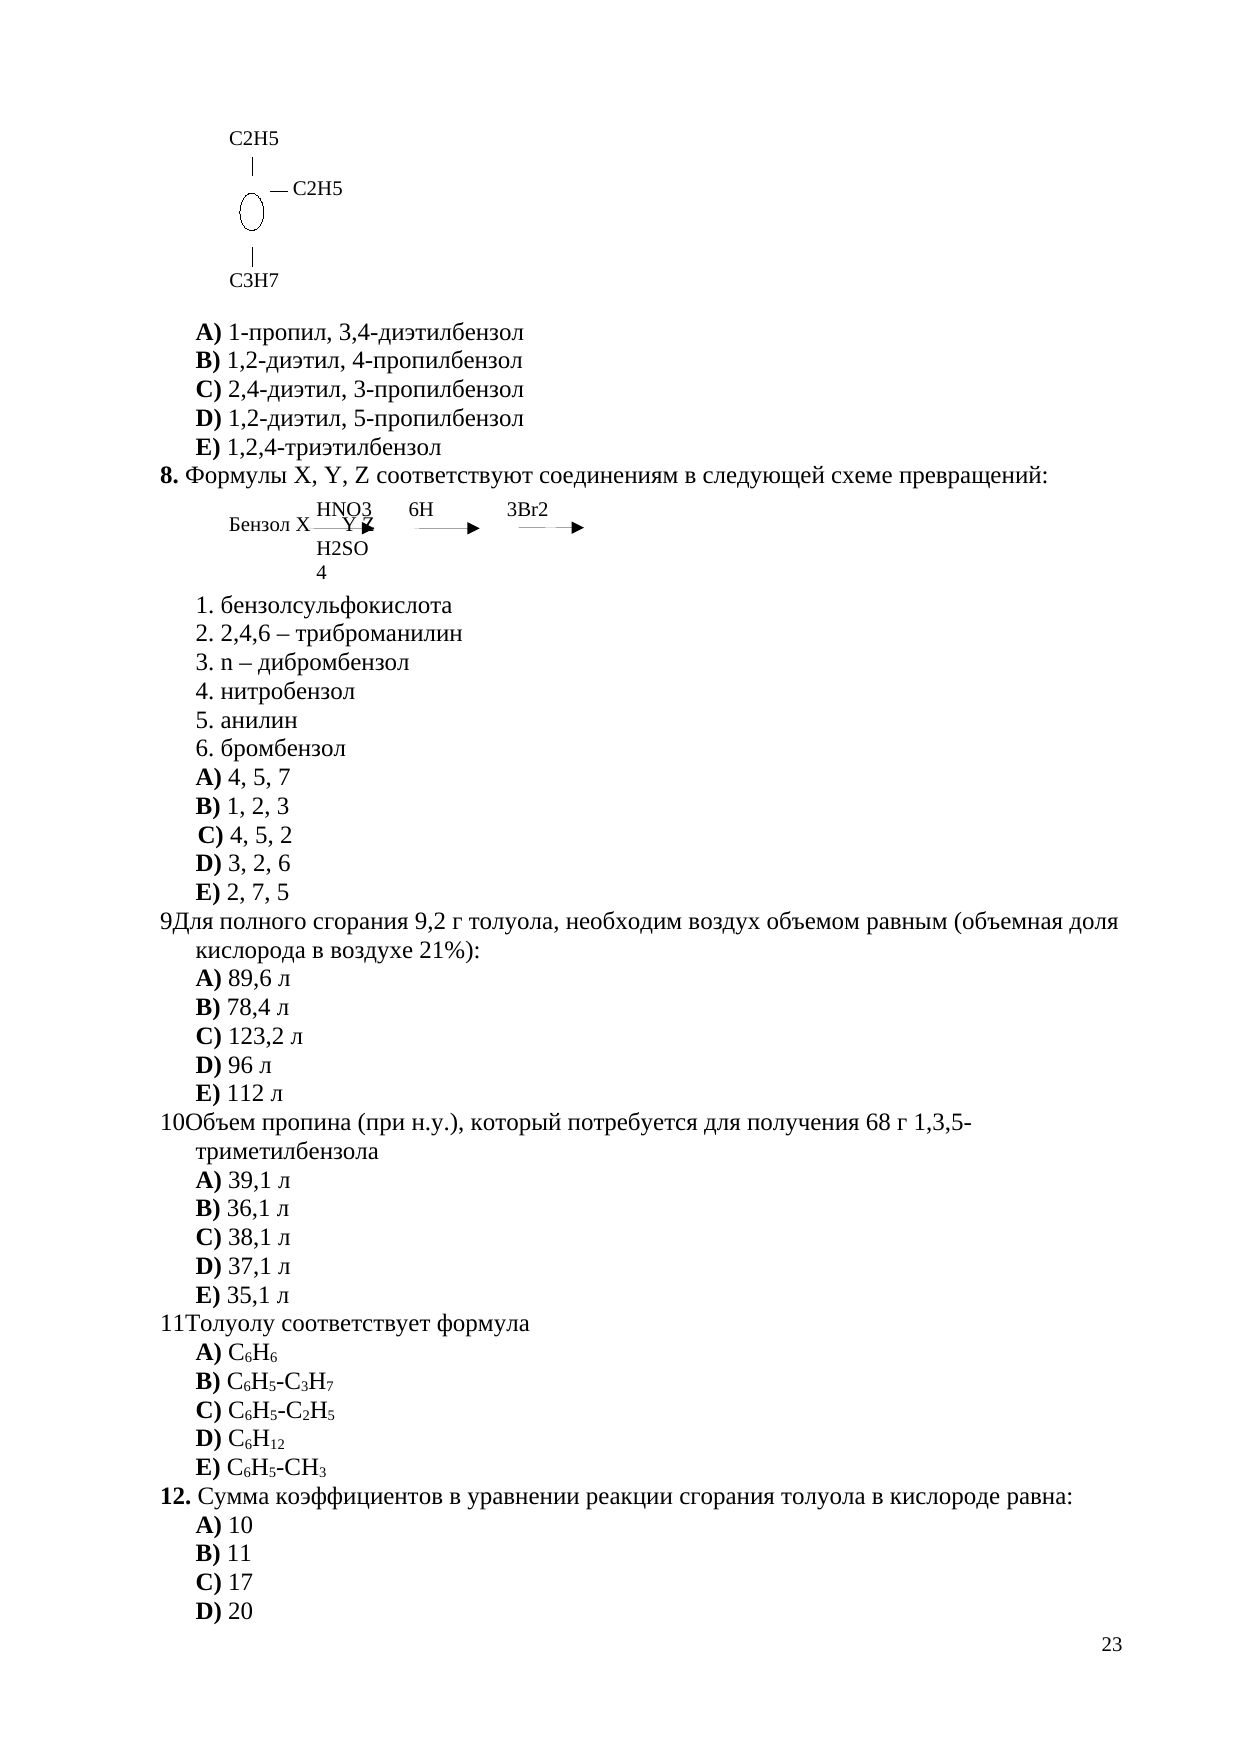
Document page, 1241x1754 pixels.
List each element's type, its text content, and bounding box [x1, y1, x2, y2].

text A) C6H6 [160, 1337, 1122, 1366]
text A) 4, 5, 7 [160, 762, 1122, 791]
text B) 1,2-диэтил, 4-пропилбензол [160, 345, 1122, 374]
text B) 11 [160, 1538, 1122, 1567]
text A) [160, 1165, 1122, 1193]
text D) 1,2-диэтил, 5-пропилбензол [160, 403, 1122, 432]
text C) [160, 1021, 1122, 1050]
text B) 1, 2, 3 [160, 791, 1122, 820]
text B) C6H5-C3H7 [160, 1366, 1122, 1395]
text C) 4, 5, 2 [160, 820, 1122, 848]
text C) [160, 1222, 1122, 1251]
text D) 3, 2, 6 [160, 848, 1122, 877]
text C) C6H5-C2H5 [160, 1395, 1122, 1423]
text E) [160, 1280, 1122, 1308]
text 8. Формулы X, Y, Z соответствуют соединениям в следующей схеме превращений: [160, 460, 1122, 489]
text A) [160, 963, 1122, 992]
text D) C6H12 [160, 1423, 1122, 1452]
text 6. бромбензол [160, 733, 1122, 762]
text 5. анилин [160, 705, 1122, 733]
text E) [160, 1078, 1122, 1107]
text B) [160, 1193, 1122, 1222]
text 1. бензолсульфокислота [160, 590, 1122, 618]
text A) 10 [160, 1510, 1122, 1538]
text D) [160, 1050, 1122, 1078]
text C) 2,4-диэтил, 3-пропилбензол [160, 374, 1122, 403]
text C) 17 [160, 1567, 1122, 1596]
text 9Для полного сгорания толуола, необходим воздух объемом равным (объемная доля кислорода в воздухе 21%): [160, 906, 1122, 963]
text E) 2, 7, 5 [160, 877, 1122, 906]
text E) 1,2,4-триэтилбензол [160, 432, 1122, 460]
text 4. нитробензол [160, 676, 1122, 705]
text A) 1-пропил, 3,4-диэтилбензол [160, 317, 1122, 345]
text 12. Сумма коэффициентов в уравнении реакции сгорания толуола в кислороде равна: [160, 1481, 1122, 1510]
text 11Толуолу соответствует формула [160, 1308, 1122, 1337]
text 2. 2,4,6 – триброманилин [160, 618, 1122, 647]
text E) C6H5-CH3 [160, 1452, 1122, 1481]
text D) [160, 1251, 1122, 1280]
text 3. n – дибромбензол [160, 647, 1122, 676]
text D) 20 [160, 1596, 1122, 1625]
text B) [160, 992, 1122, 1021]
text 10Объем пропина (при н.у.), который потребуется для получения 1,3,5-триметилбензола [160, 1107, 1122, 1165]
